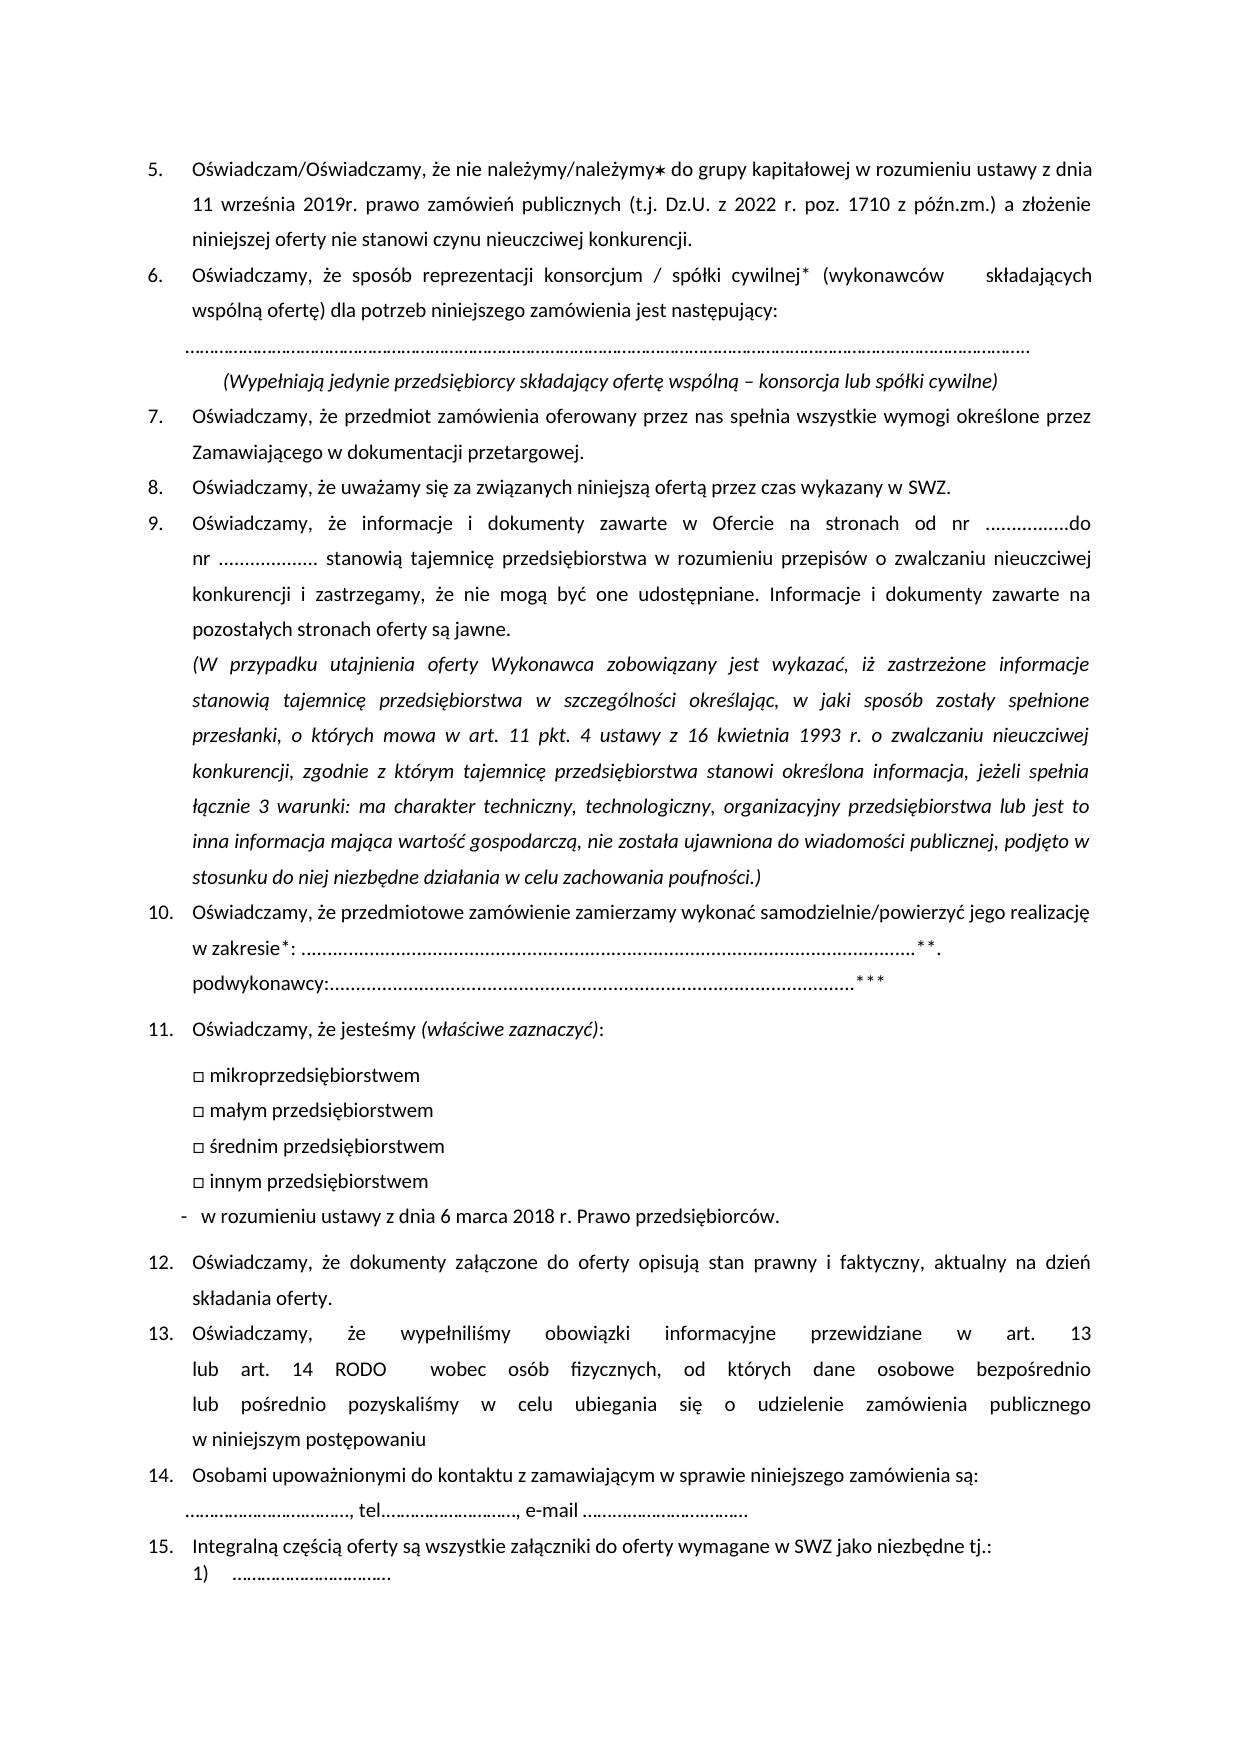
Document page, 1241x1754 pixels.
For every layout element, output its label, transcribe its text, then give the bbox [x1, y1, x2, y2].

list Oświadczamy, że wypełniliśmy obowiązki informacyjne przewidziane w art. 13 lub art. 14 RODO wobec osób fizycznych, od których dane osobowe bezpośrednio lub pośrednio pozyskaliśmy w celu ubiegania się o udzielenie zamówienia publicznego w niniejszym postępowaniu [148, 1312, 1093, 1454]
text □ średnim przedsiębiorstwem [192, 1125, 1093, 1160]
text - w rozumieniu ustawy z dnia 6 marca 2018 r. Prawo przedsiębiorców. [148, 1196, 1093, 1231]
list Oświadczamy, że przedmiotowe zamówienie zamierzamy wykonać samodzielnie/powierzyć jego realizację w zakresie*: .....................................................................................................................**. podwykonawcy:....................................................................................................*** [148, 891, 1093, 998]
text 1) …………………………… [192, 1560, 1093, 1586]
list Oświadczamy, że sposób reprezentacji konsorcjum / spółki cywilnej* (wykonawców składających wspólną ofertę) dla potrzeb niniejszego zamówienia jest następujący: [147, 254, 1093, 325]
text ………………………………………………………………………………………………………………………………………………………….. [148, 325, 1093, 360]
list Oświadczamy, że jesteśmy (właściwe zaznaczyć): [148, 1008, 1093, 1043]
list Oświadczamy, że przedmiot zamówienia oferowany przez nas spełnia wszystkie wymogi określone przez Zamawiającego w dokumentacji przetargowej. [148, 396, 1093, 466]
text …………………….………, tel.………………………, e-mail ……...…………….……… [148, 1489, 1093, 1525]
list Osobami upoważnionymi do kontaktu z zamawiającym w sprawie niniejszego zamówienia są: [148, 1454, 1093, 1489]
list Oświadczamy, że uważamy się za związanych niniejszą ofertą przez czas wykazany w SWZ. [148, 466, 1093, 502]
text □ innym przedsiębiorstwem [192, 1160, 1093, 1196]
text (Wypełniają jedynie przedsiębiorcy składający ofertę wspólną – konsorcja lub spółki cywilne) [223, 360, 1093, 396]
text □ małym przedsiębiorstwem [192, 1089, 1093, 1125]
list Oświadczam/Oświadczamy, że nie należymy/należymy do grupy kapitałowej w rozumieniu ustawy z dnia 11 września 2019r. prawo zamówień publicznych (t.j. Dz.U. z 2022 r. poz. 1710 z późn.zm.) a złożenie niniejszej oferty nie stanowi czynu nieuczciwej konkurencji. [147, 148, 1093, 254]
list Integralną częścią oferty są wszystkie załączniki do oferty wymagane w SWZ jako niezbędne tj.: [148, 1525, 1093, 1560]
list Oświadczamy, że informacje i dokumenty zawarte w Ofercie na stronach od nr ................do nr ................... stanowią tajemnicę przedsiębiorstwa w rozumieniu przepisów o zwalczaniu nieuczciwej konkurencji i zastrzegamy, że nie mogą być one udostępniane. Informacje i dokumenty zawarte na pozostałych stronach oferty są jawne. [148, 502, 1093, 643]
text □ mikroprzedsiębiorstwem [192, 1054, 1093, 1089]
list Oświadczamy, że dokumenty załączone do oferty opisują stan prawny i faktyczny, aktualny na dzień składania oferty. [148, 1241, 1093, 1312]
text (W przypadku utajnienia oferty Wykonawca zobowiązany jest wykazać, iż zastrzeżone informacje stanowią tajemnicę przedsiębiorstwa w szczególności określając, w jaki sposób zostały spełnione przesłanki, o których mowa w art. 11 pkt. 4 ustawy z 16 kwietnia 1993 r. o zwalczaniu nieuczciwej konkurencji, zgodnie z którym tajemnicę przedsiębiorstwa stanowi określona informacja, jeżeli spełnia łącznie 3 warunki: ma charakter techniczny, technologiczny, organizacyjny przedsiębiorstwa lub jest to inna informacja mająca wartość gospodarczą, nie została ujawniona do wiadomości publicznej, podjęto w stosunku do niej niezbędne działania w celu zachowania poufności.) [192, 643, 1093, 891]
